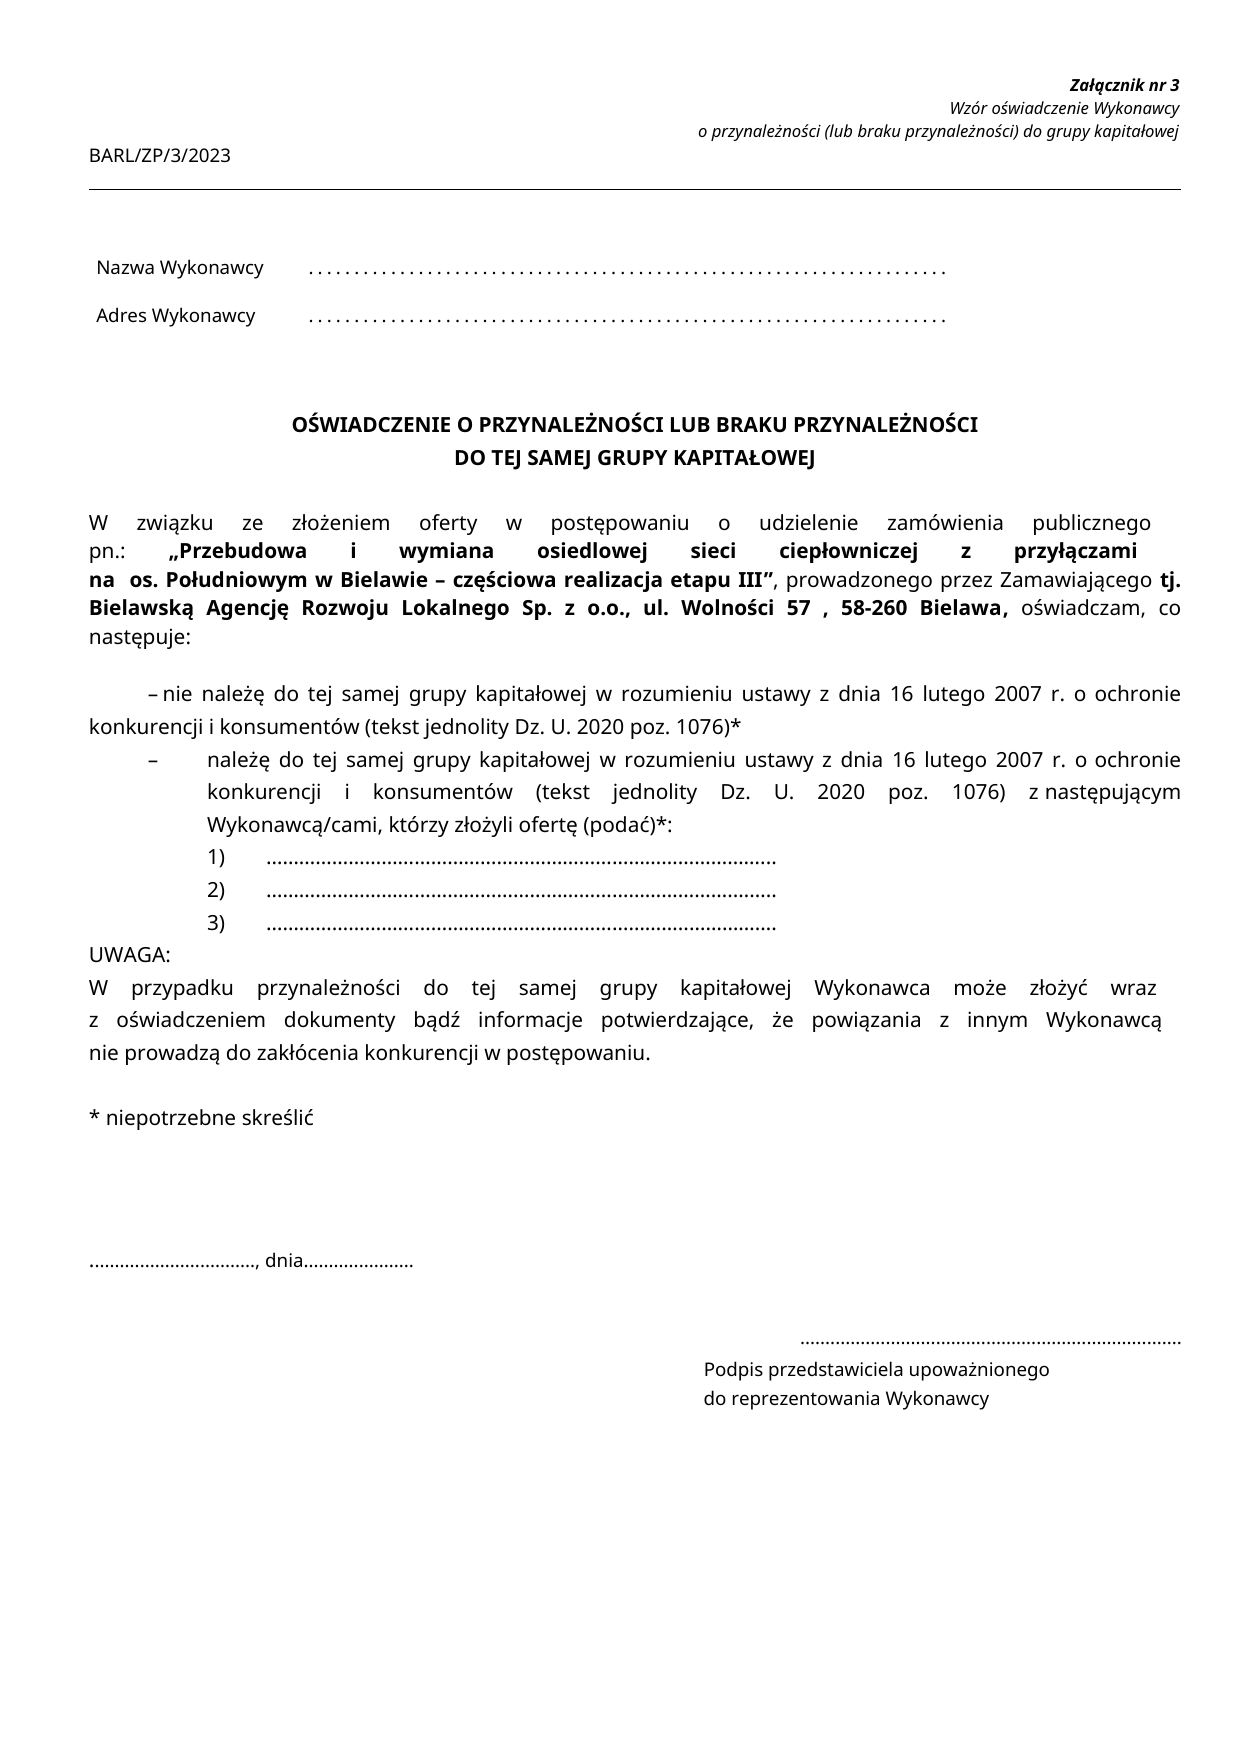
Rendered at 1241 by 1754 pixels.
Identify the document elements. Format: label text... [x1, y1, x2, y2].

text – nie należę do tej samej grupy kapitałowej w rozumieniu ustawy z dnia 16 lutego 2007 r. o ochronie konkurencji i konsumentów (tekst jednolity Dz. U. 2020 poz. 1076)* [89, 679, 1181, 741]
text ............................................................................ [89, 1324, 1181, 1350]
text ................................., dnia...................... [89, 1245, 1181, 1273]
table_header ...................................................................... [301, 248, 1138, 296]
table_header Nazwa Wykonawcy [89, 248, 301, 296]
text W przypadku przynależności do tej samej grupy kapitałowej Wykonawca może złożyć wraz z oświadczeniem dokumenty bądź informacje potwierdzające, że powiązania z innym Wykonawcą nie prowadzą do zakłócenia konkurencji w postępowaniu. [89, 973, 1181, 1067]
text 3) …………………………………………………………………..……………. [207, 908, 1181, 936]
text * niepotrzebne skreślić [89, 1103, 1181, 1132]
text 2) ………………………………………………………………………….…….. [207, 875, 1181, 903]
text OŚWIADCZENIE O PRZYNALEŻNOŚCI LUB BRAKU PRZYNALEŻNOŚCI [89, 410, 1181, 439]
table_cell Adres Wykonawcy [89, 296, 301, 345]
text Podpis przedstawiciela upoważnionego do reprezentowania Wykonawcy [650, 1356, 1181, 1411]
text DO TEJ SAMEJ GRUPY KAPITAŁOWEJ [89, 443, 1181, 471]
table_cell ...................................................................... [301, 296, 1138, 345]
text UWAGA: [89, 940, 1181, 969]
text 1) ………………………………………………………………………………... [207, 842, 1181, 871]
text – należę do tej samej grupy kapitałowej w rozumieniu ustawy z dnia 16 lutego 2007 r. o ochronie konkurencji i konsumentów (tekst jednolity Dz. U. 2020 poz. 1076) z następującym Wykonawcą/cami, którzy złożyli ofertę (podać)*: [148, 745, 1181, 838]
text W związku ze złożeniem oferty w postępowaniu o udzielenie zamówienia publicznego pn.: „Przebudowa i wymiana osiedlowej sieci ciepłowniczej z przyłączami na os. Południowym w Bielawie – częściowa realizacja etapu III”, prowadzonego przez Zamawiającego tj. Bielawską Agencję Rozwoju Lokalnego Sp. z o.o., ul. Wolności 57 , 58-260 Bielawa, oświadczam, co następuje: [89, 508, 1181, 650]
